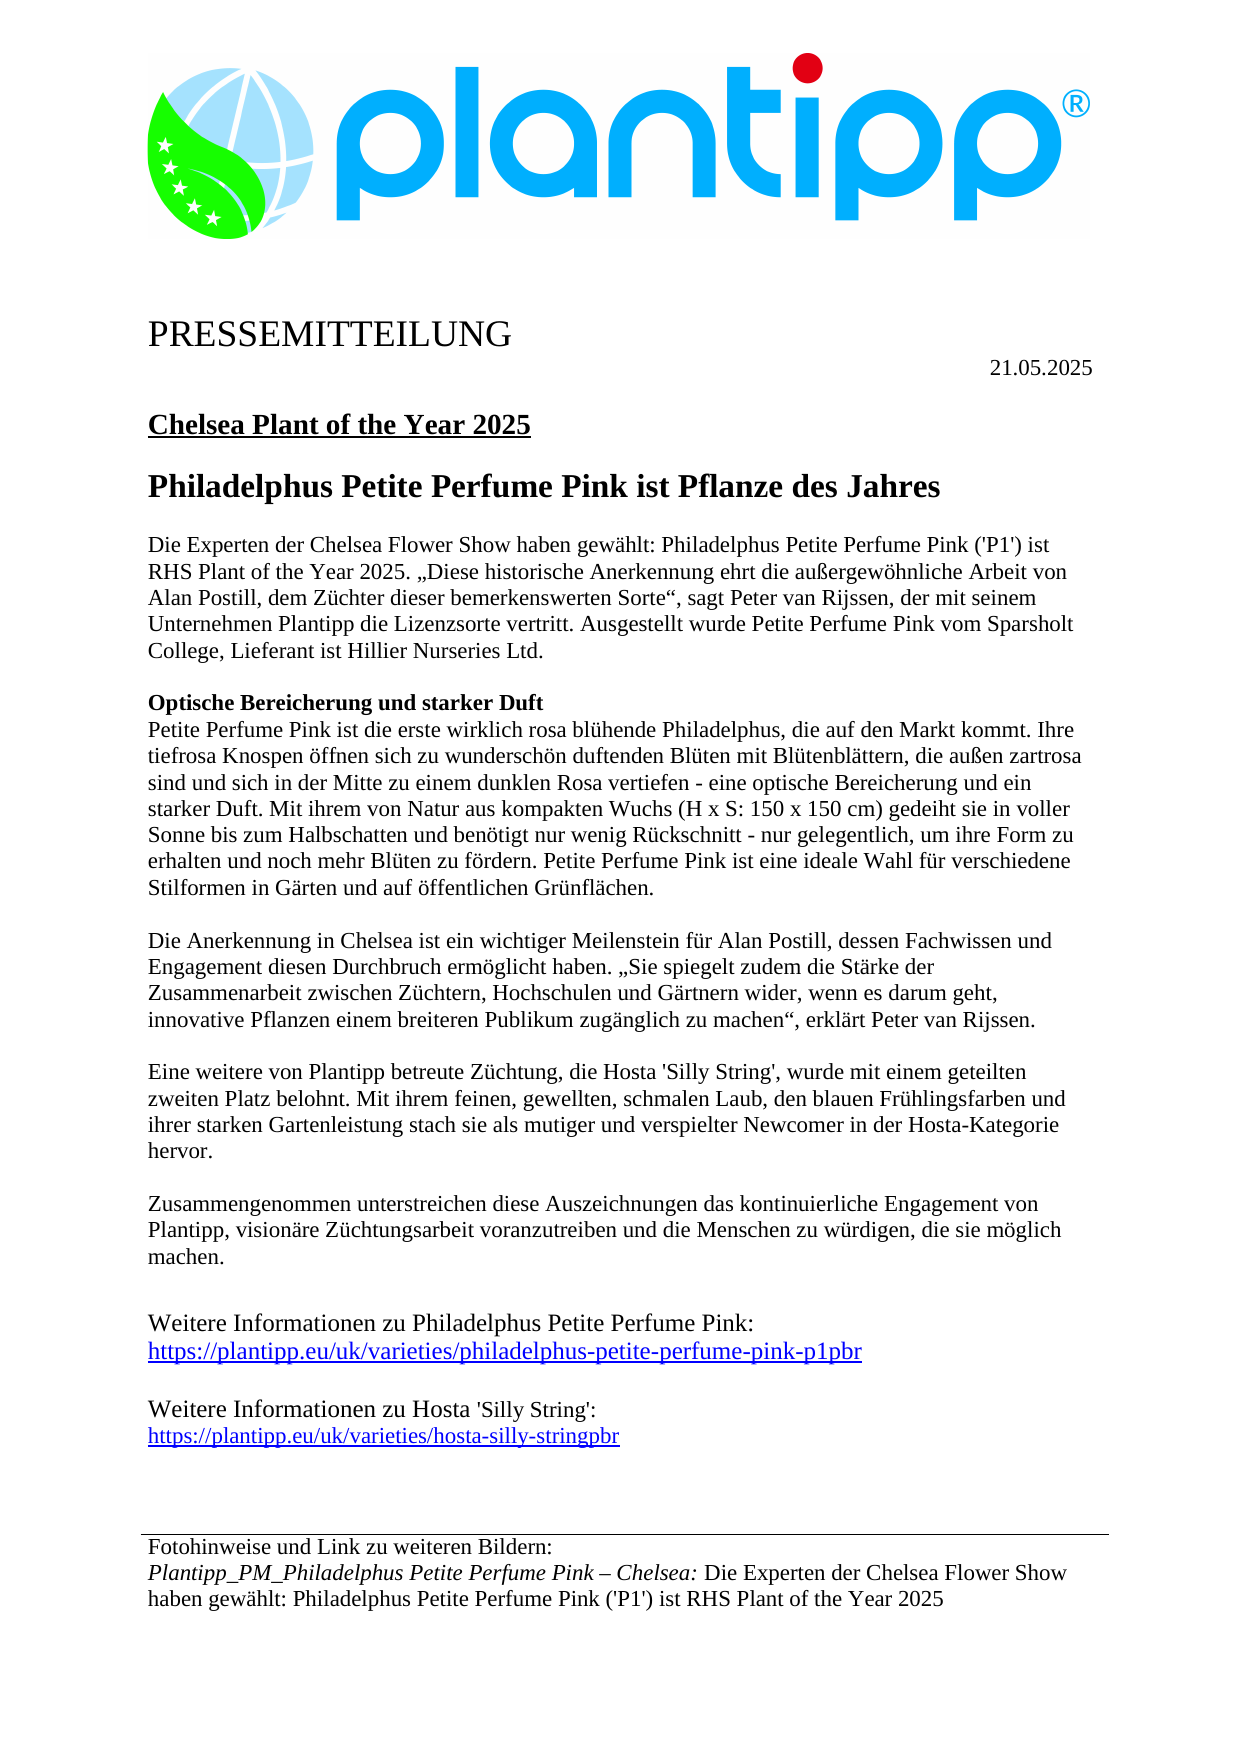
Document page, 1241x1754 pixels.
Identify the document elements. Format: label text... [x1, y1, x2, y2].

text Plantipp_PM_Philadelphus Petite Perfume Pink – Chelsea: Die Experten der Chelsea Flower Show haben gewählt: Philadelphus Petite Perfume Pink ('P1') ist RHS Plant of the Year 2025 [148, 1559, 1093, 1612]
text Weitere Informationen zu Philadelphus Petite Perfume Pink: https://plantipp.eu/uk/varieties/philadelphus-petite-perfume-pink-p1pbr [148, 1308, 1093, 1365]
text Chelsea Plant of the Year 2025 [148, 407, 1093, 440]
picture [147, 53, 1090, 239]
text PRESSEMITTEILUNG [148, 311, 1093, 354]
text Die Anerkennung in Chelsea ist ein wichtiger Meilenstein für Alan Postill, dessen Fachwissen und Engagement diesen Durchbruch ermöglicht haben. „Sie spiegelt zudem die Stärke der Zusammenarbeit zwischen Züchtern, Hochschulen und Gärtnern wider, wenn es darum geht, innovative Pflanzen einem breiteren Publikum zugänglich zu machen“, erklärt Peter van Rijssen. [148, 927, 1093, 1032]
text Zusammengenommen unterstreichen diese Auszeichnungen das kontinuierliche Engagement von Plantipp, visionäre Züchtungsarbeit voranzutreiben und die Menschen zu würdigen, die sie möglich machen. [148, 1190, 1093, 1269]
text Philadelphus Petite Perfume Pink ist Pflanze des Jahres [148, 467, 1093, 505]
text Fotohinweise und Link zu weiteren Bildern: [148, 1535, 1093, 1559]
text Eine weitere von Plantipp betreute Züchtung, die Hosta 'Silly String', wurde mit einem geteilten zweiten Platz belohnt. Mit ihrem feinen, gewellten, schmalen Laub, den blauen Frühlingsfarben und ihrer starken Gartenleistung stach sie als mutiger und verspielter Newcomer in der Hosta-Kategorie hervor. [148, 1058, 1093, 1164]
picture [1065, 92, 1088, 115]
text Petite Perfume Pink ist die erste wirklich rosa blühende Philadelphus, die auf den Markt kommt. Ihre tiefrosa Knospen öffnen sich zu wunderschön duftenden Blüten mit Blütenblättern, die außen zartrosa sind und sich in der Mitte zu einem dunklen Rosa vertiefen - eine optische Bereicherung und ein starker Duft. Mit ihrem von Natur aus kompakten Wuchs (H x S: 150 x 150 cm) gedeiht sie in voller Sonne bis zum Halbschatten und benötigt nur wenig Rückschnitt - nur gelegentlich, um ihre Form zu erhalten und noch mehr Blüten zu fördern. Petite Perfume Pink ist eine ideale Wahl für verschiedene Stilformen in Gärten und auf öffentlichen Grünflächen. [148, 716, 1093, 900]
text Optische Bereicherung und starker Duft [148, 689, 1093, 716]
text https://plantipp.eu/uk/varieties/hosta-silly-stringpbr [148, 1423, 1093, 1449]
text Die Experten der Chelsea Flower Show haben gewählt: Philadelphus Petite Perfume Pink ('P1') ist RHS Plant of the Year 2025. „Diese historische Anerkennung ehrt die außergewöhnliche Arbeit von Alan Postill, dem Züchter dieser bemerkenswerten Sorte“, sagt Peter van Rijssen, der mit seinem Unternehmen Plantipp die Lizenzsorte vertritt. Ausgestellt wurde Petite Perfume Pink vom Sparsholt College, Lieferant ist Hillier Nurseries Ltd. [148, 531, 1093, 663]
text Weitere Informationen zu Hosta 'Silly String': [148, 1394, 1093, 1423]
text 21.05.2025 [148, 354, 1093, 380]
